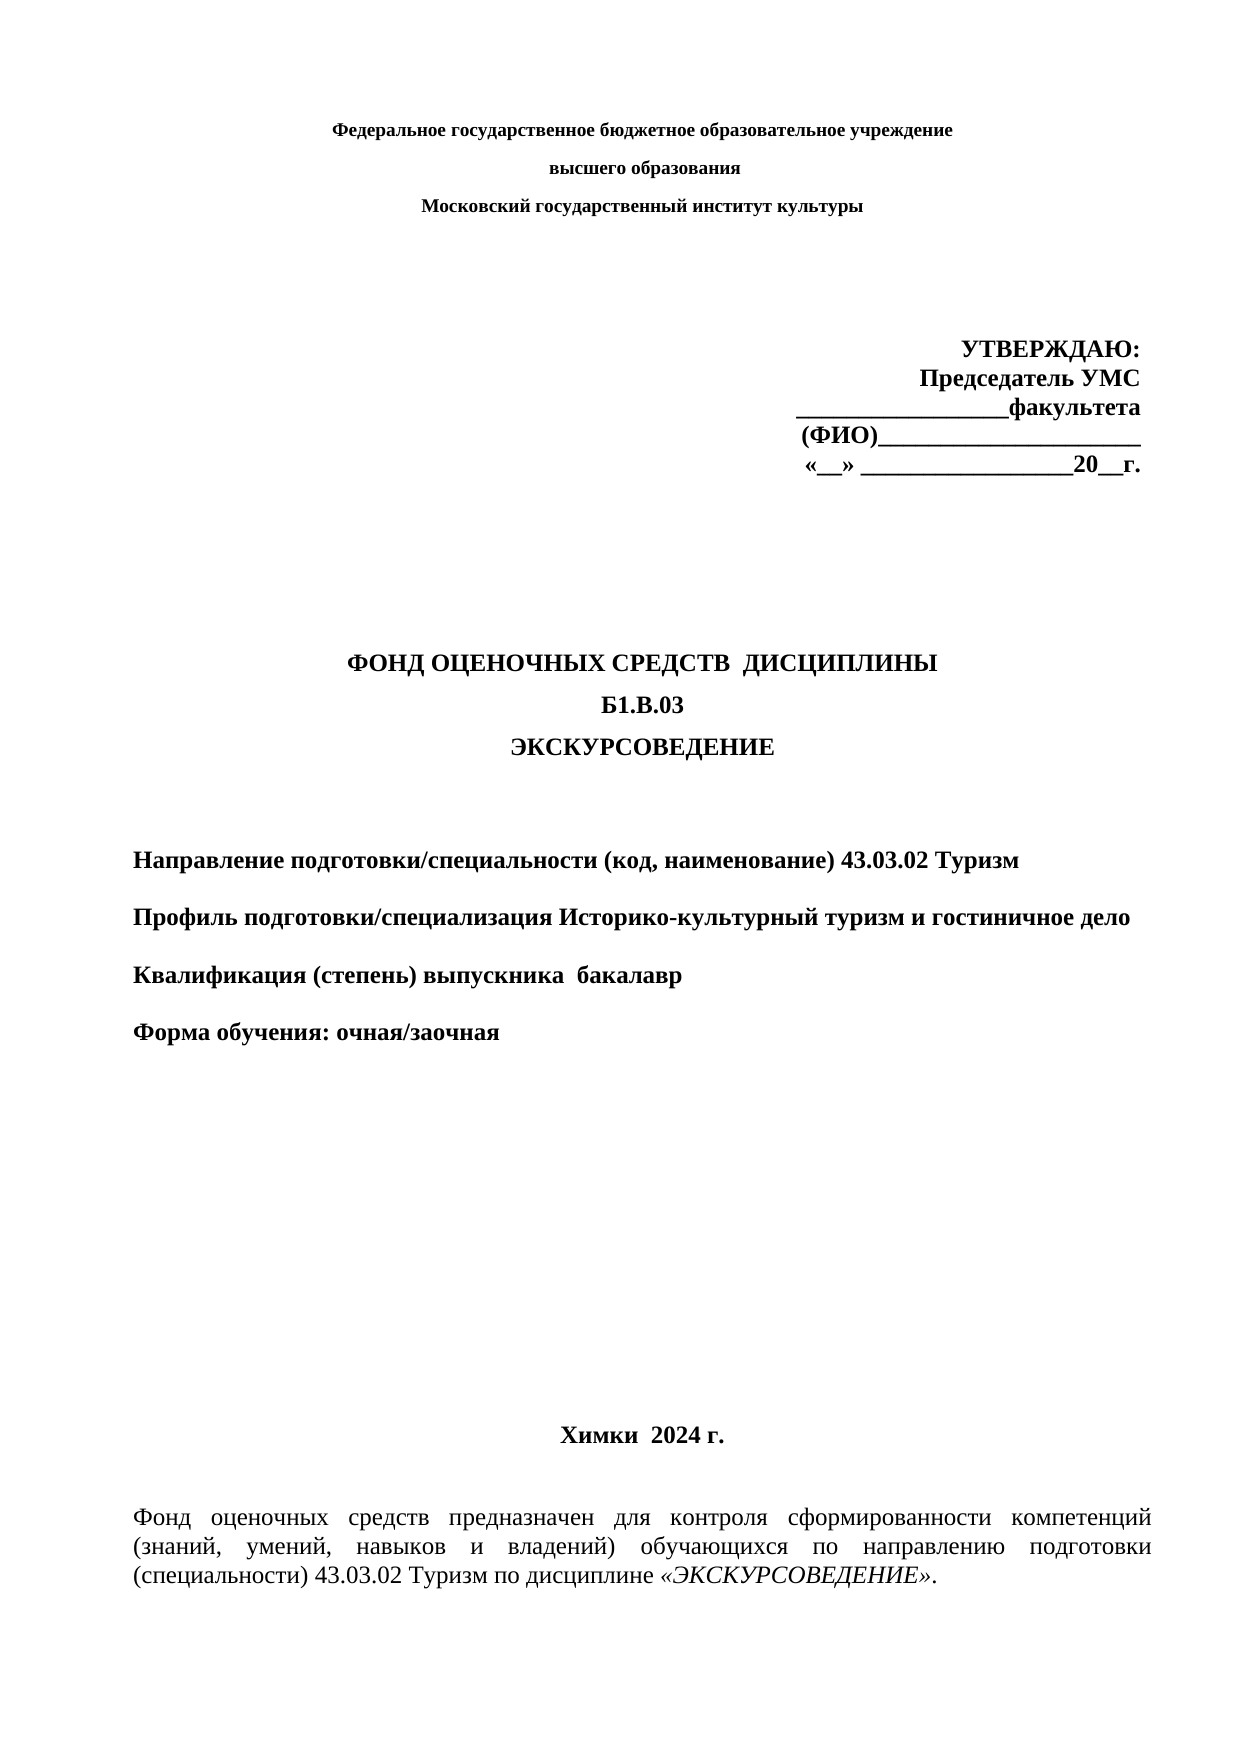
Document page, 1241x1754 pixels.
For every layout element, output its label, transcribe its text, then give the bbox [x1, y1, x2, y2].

text Федеральное государственное бюджетное образовательное учреждение [133, 118, 1152, 156]
text ФОНД ОЦЕНОЧНЫХ СРЕДСТВ ДИСЦИПЛИНЫ [816, 655, 1152, 676]
text Профиль подготовки/специализация Историко-культурный туризм и гостиничное дело [133, 902, 1152, 931]
text ЭКСКУРСОВЕДЕНИЕ [133, 718, 1152, 759]
text Направление подготовки/специальности (код, наименование) 43.03.02 Туризм [133, 845, 1152, 873]
text Московский государственный институт культуры [133, 195, 1152, 233]
text ФОНД ОЦЕНОЧНЫХ СРЕДСТВ ДИСЦИПЛИНЫ [133, 655, 413, 676]
text Форма обучения: очная/заочная [118, 1017, 1152, 1046]
text Б1.В.03 [133, 697, 1152, 718]
text Химки 2024 г. [133, 1420, 1152, 1448]
text Квалификация (степень) выпускника бакалавр [133, 960, 1152, 988]
text высшего образования [133, 156, 1152, 195]
text ФОНД ОЦЕНОЧНЫХ СРЕДСТВ ДИСЦИПЛИНЫ [469, 655, 667, 676]
table_header УТВЕРЖДАЮ: Председатель УМС _________________факультета (ФИО)_____________________ «__» _________________20__г. [753, 334, 1152, 478]
text Фонд оценочных средств предназначен для контроля сформированности компетенций (знаний, умений, навыков и владений) обучающихся по направлению подготовки (специальности) 43.03.02 Туризм по дисциплине «ЭКСКУРСОВЕДЕНИЕ». [133, 1502, 1152, 1589]
